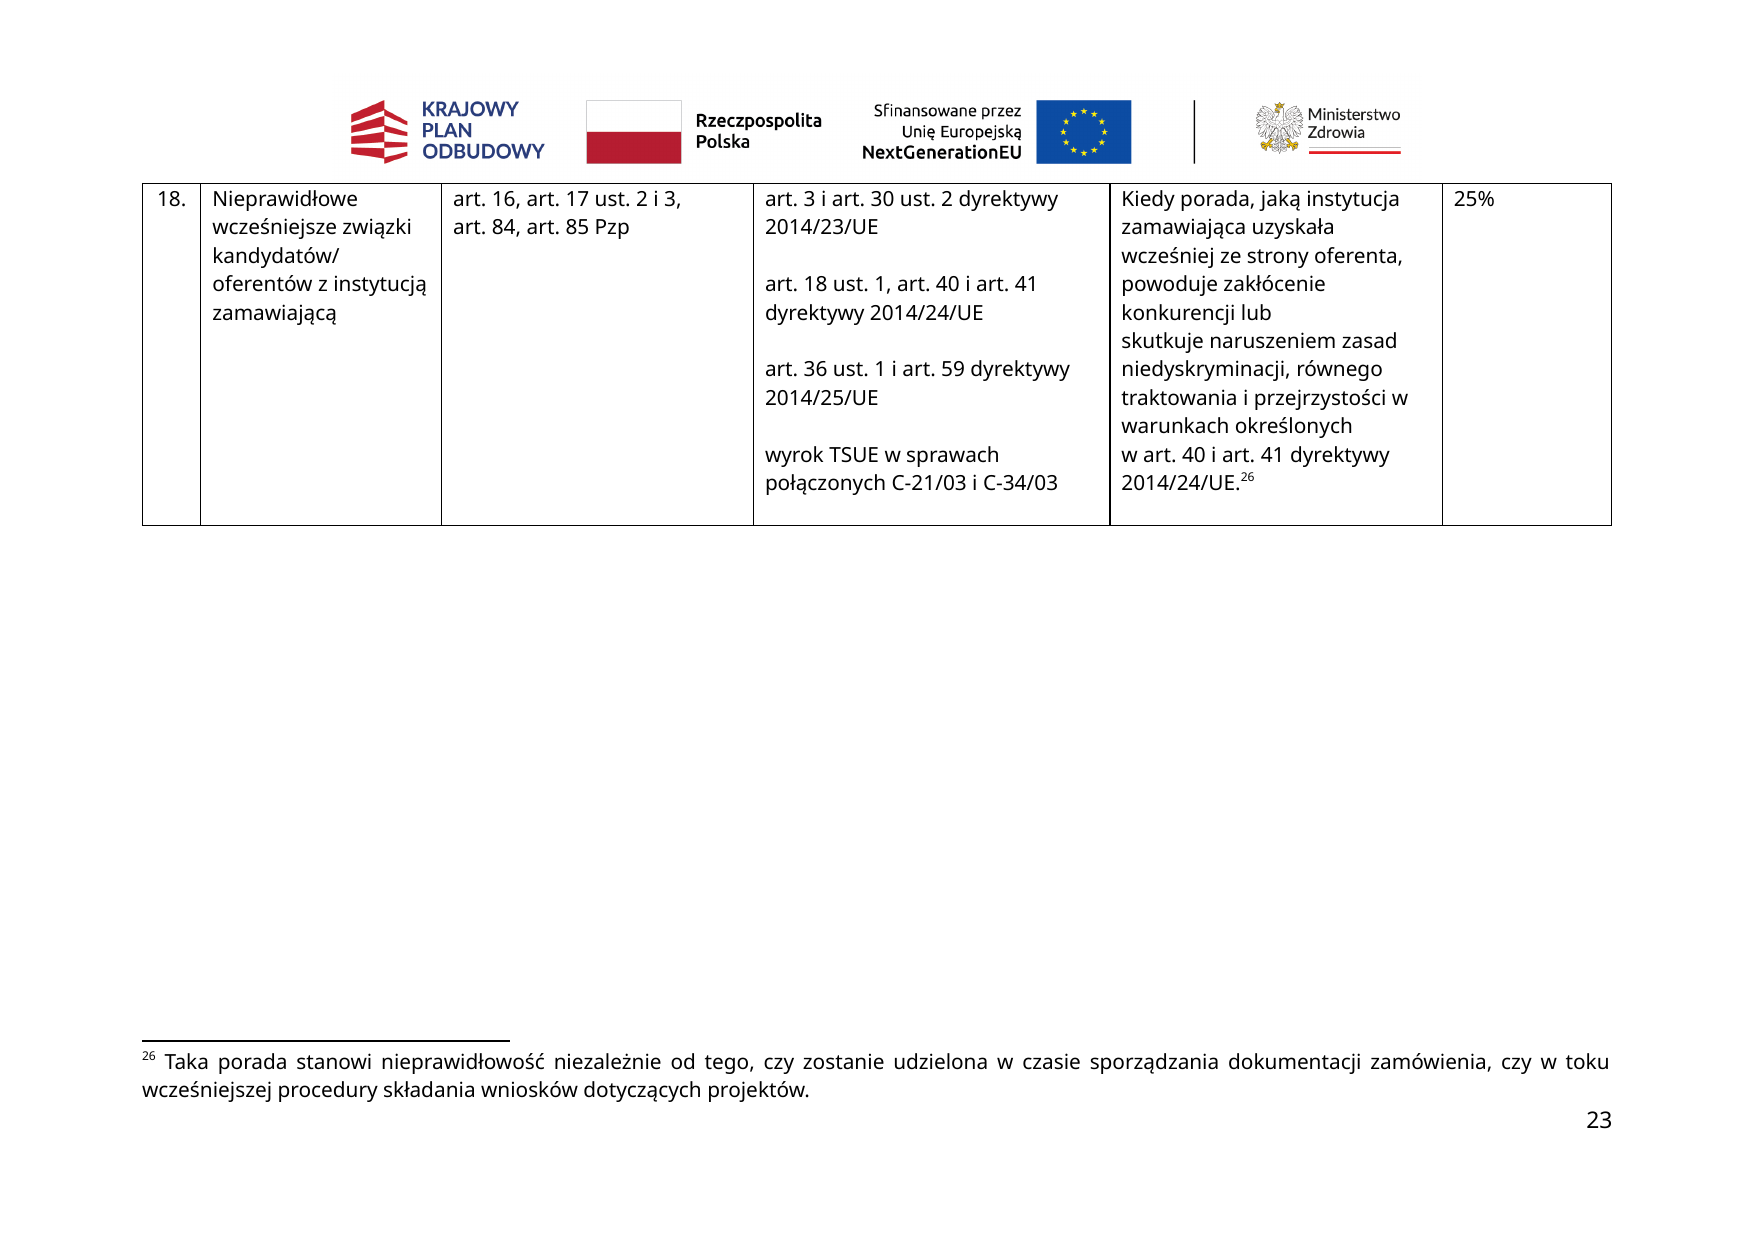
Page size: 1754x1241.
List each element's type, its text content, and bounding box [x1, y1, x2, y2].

table_cell 25% [1443, 184, 1611, 525]
table_cell Kiedy porada, jaką instytucja zamawiająca uzyskała wcześniej ze strony oferenta, powoduje zakłócenie konkurencji lub skutkuje naruszeniem zasad niedyskryminacji, równego traktowania i przejrzystości w warunkach określonych w art. 40 i art. 41 dyrektywy 2014/24/UE. [1111, 184, 1442, 525]
table_cell art. 16, art. 17 ust. 2 i 3, art. 84, art. 85 Pzp [442, 184, 753, 525]
table_cell Nieprawidłowe wcześniejsze związki kandydatów/oferentów z instytucją zamawiającą [201, 184, 441, 525]
table_cell 18. [143, 184, 200, 525]
table_cell art. 3 i art. 30 ust. 2 dyrektywy 2014/23/UE art. 18 ust. 1, art. 40 i art. 41 dyrektywy 2014/24/UE art. 36 ust. 1 i art. 59 dyrektywy 2014/25/UE wyrok TSUE w sprawach połączonych C-21/03 i C-34/03 [754, 184, 1109, 525]
picture [331, 73, 1423, 183]
